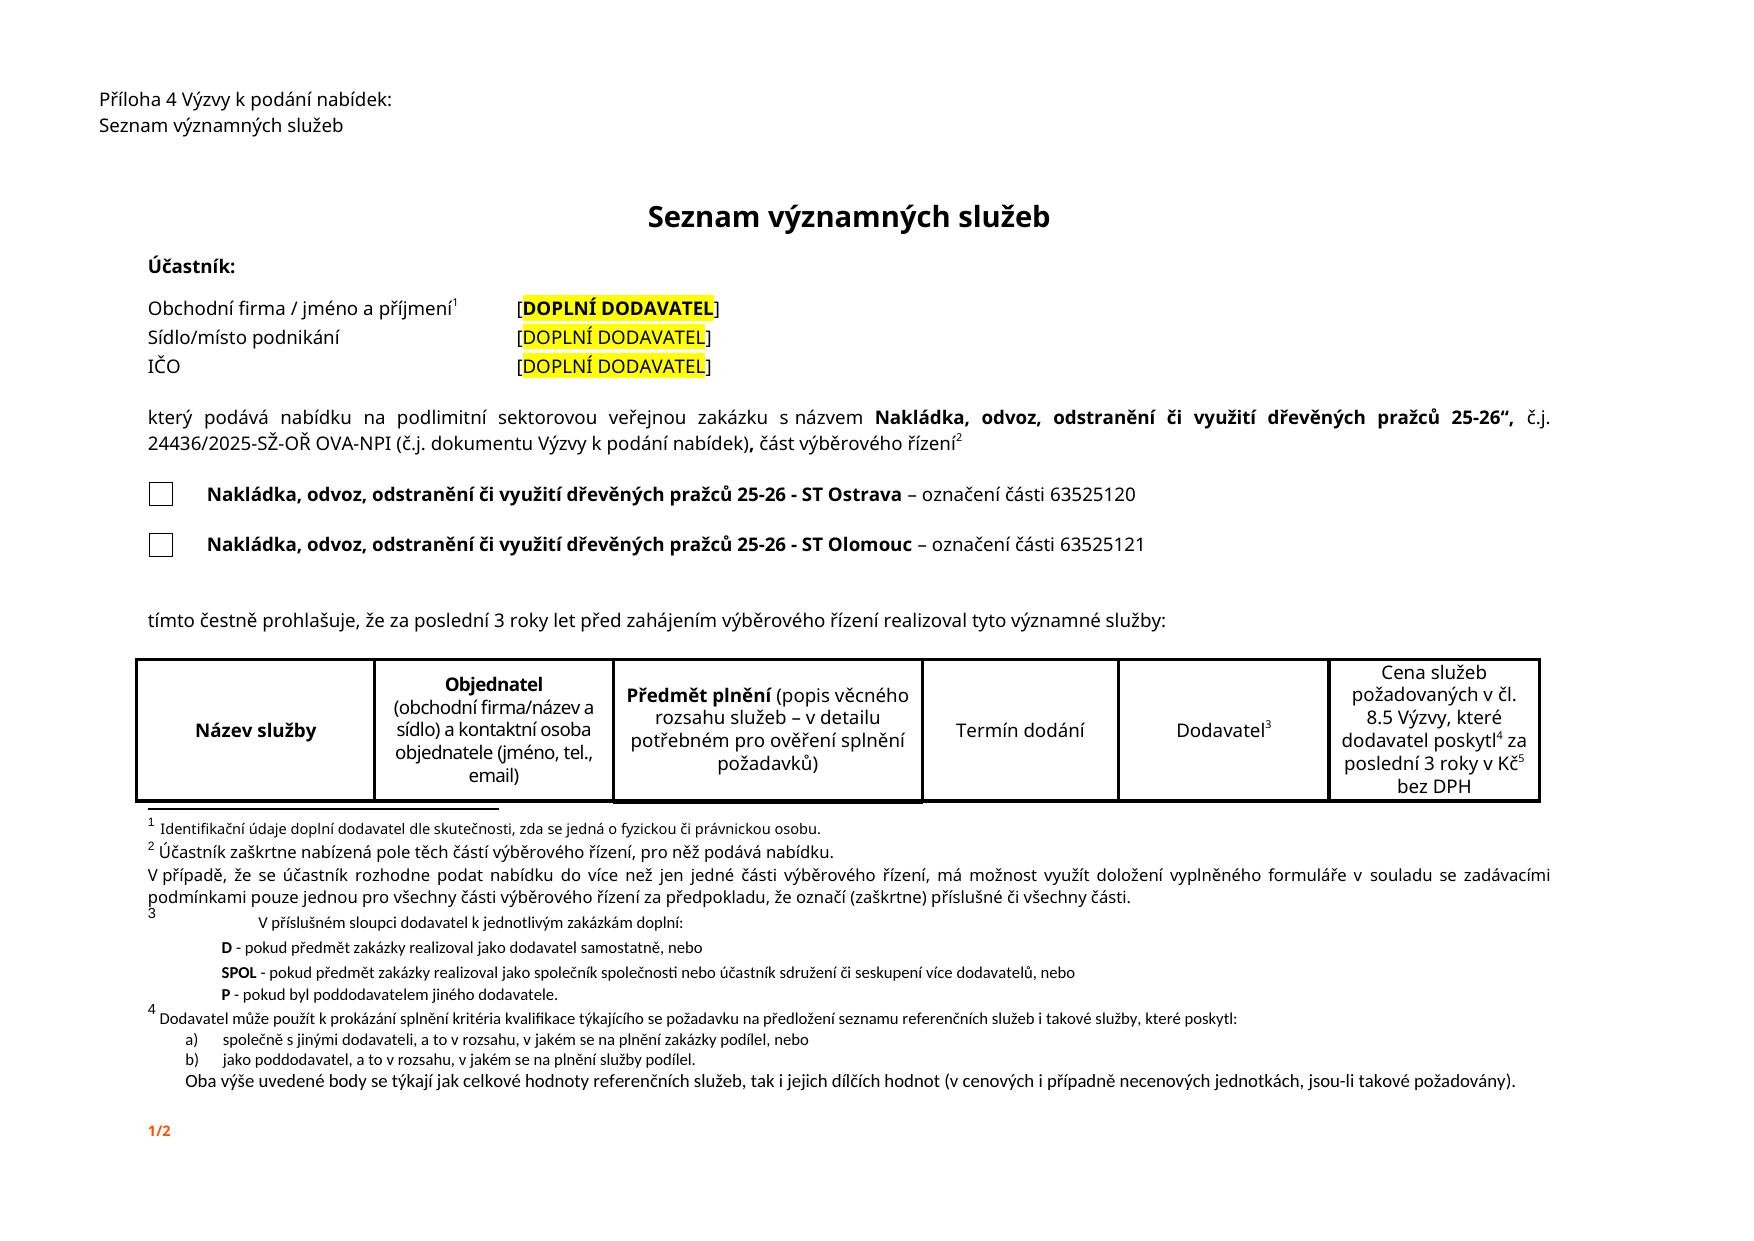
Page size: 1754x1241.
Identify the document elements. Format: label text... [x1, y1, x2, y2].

text Účastník: [148, 249, 1551, 279]
table_header Objednatel (obchodní firma/název a sídlo) a kontaktní osoba objednatele (jméno, tel., email) [376, 661, 612, 799]
table_header Termín dodání [924, 661, 1117, 799]
text IČO [148, 350, 1551, 379]
table_header Cena služeb požadovaných v čl. 8.5 Výzvy, které dodavatel poskytl za poslední 3 roky v Kč bez DPH [1331, 661, 1538, 799]
text Sídlo/místo podnikání [DOPLNÍ DODAVATEL] [148, 321, 1551, 350]
text Nakládka, odvoz, odstranění či využití dřevěných pražců 25-26 - ST Olomouc – označení části 63525121 [148, 532, 1551, 557]
text Obchodní firma / jméno a příjmení [148, 292, 1551, 321]
table_header Předmět plnění (popis věcného rozsahu služeb – v detailu potřebném pro ověření splnění požadavků) [615, 661, 921, 799]
text který podává nabídku na podlimitní sektorovou veřejnou zakázku s názvem Nakládka, odvoz, odstranění či využití dřevěných pražců 25-26“, č.j. 24436/2025-SŽ-OŘ OVA-NPI (č.j. dokumentu Výzvy k podání nabídek), část výběrového řízení [148, 404, 1551, 456]
table_header Dodavatel [1120, 661, 1327, 799]
title Seznam významných služeb [148, 196, 1551, 236]
text Nakládka, odvoz, odstranění či využití dřevěných pražců 25-26 - ST Ostrava – označení části 63525120 [148, 481, 1551, 507]
text tímto čestně prohlašuje, že za poslední 3 roky let před zahájením výběrového řízení realizoval tyto významné služby: [148, 608, 1551, 633]
table_header Název služby [138, 661, 373, 799]
